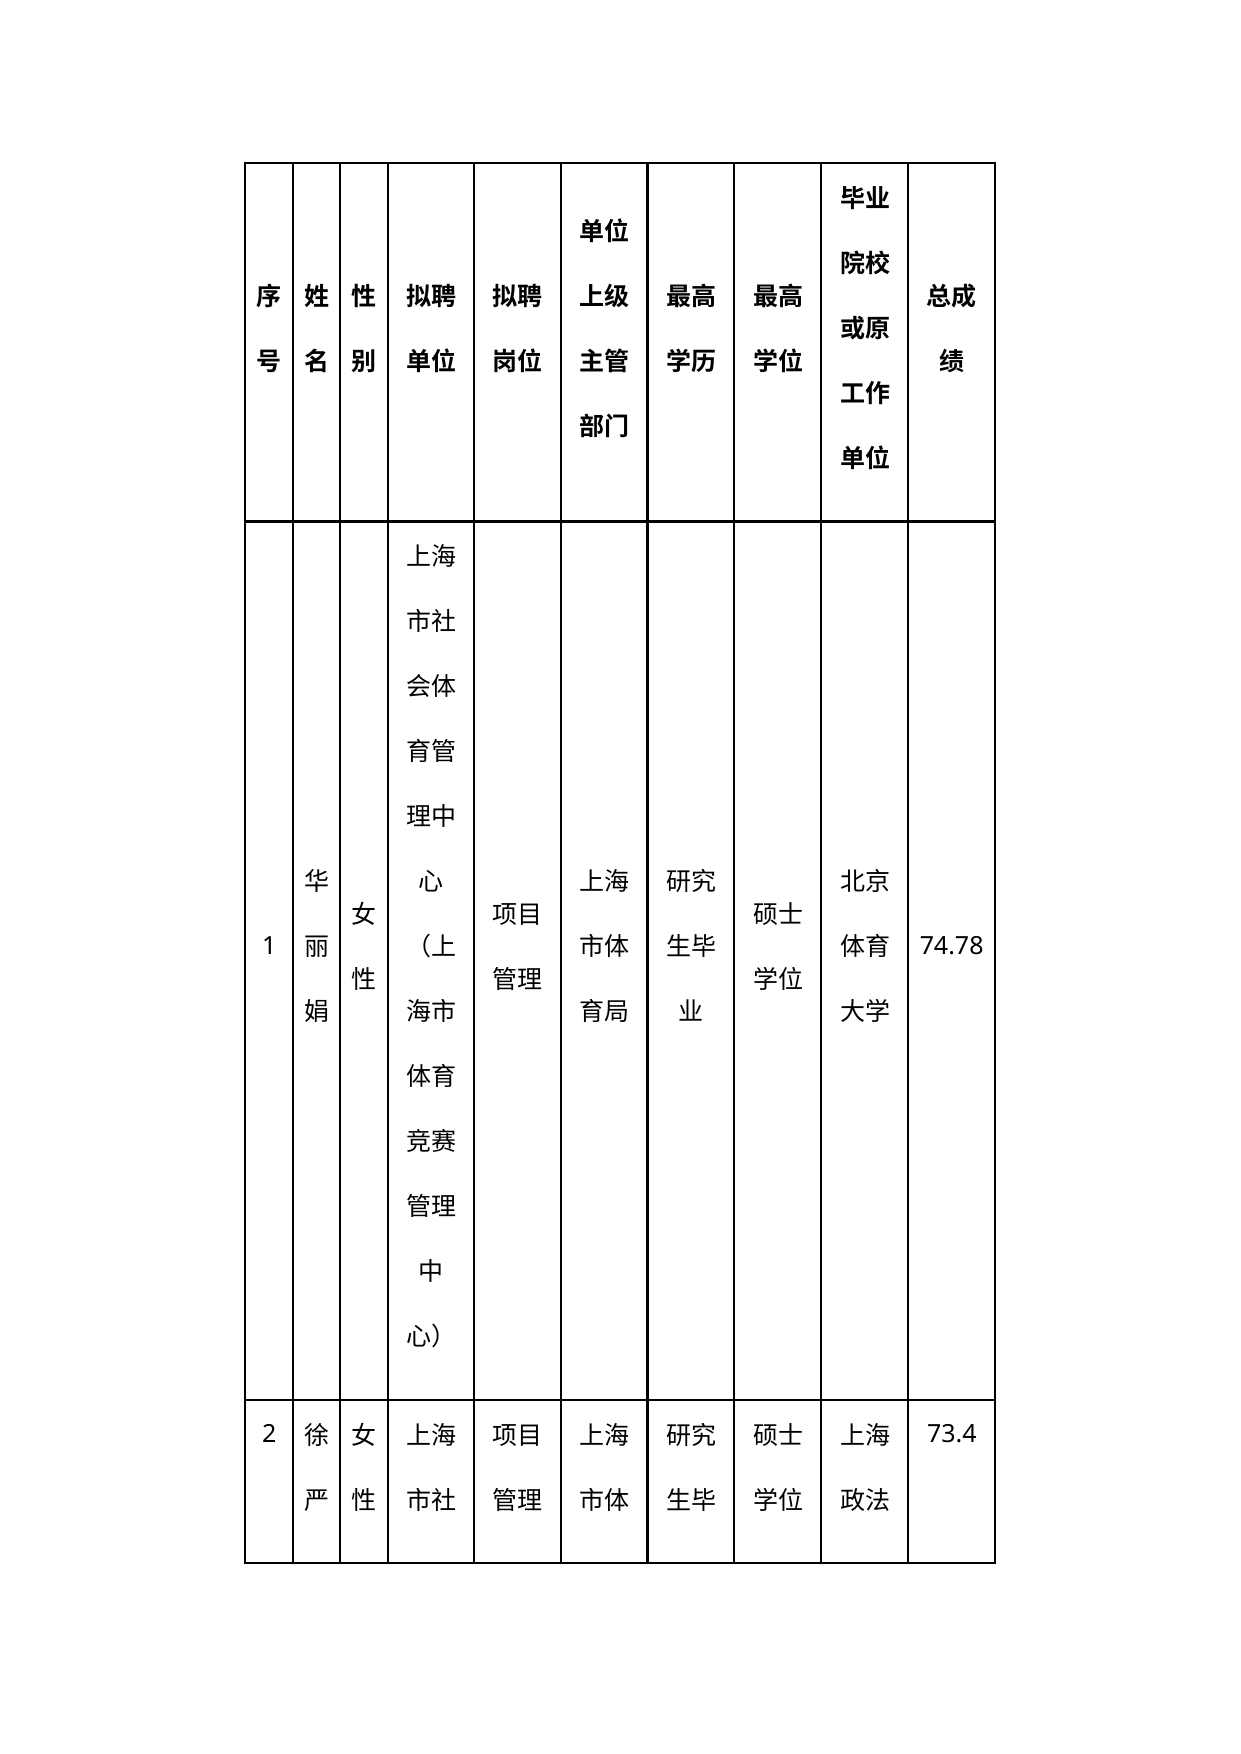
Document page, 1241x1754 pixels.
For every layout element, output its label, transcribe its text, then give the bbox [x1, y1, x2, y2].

table_cell 项目管理 [475, 523, 560, 1399]
table_header 姓名 [294, 164, 339, 520]
table_cell 徐严 [294, 1401, 339, 1562]
table_cell 上海市社会体育管理中心（上海市体育竞赛管理中心） [389, 523, 473, 1399]
table_cell 女性 [341, 1401, 387, 1562]
table_header 拟聘单位 [389, 164, 473, 520]
table_cell 73.4 [909, 1401, 994, 1562]
table_header 毕业院校或原工作单位 [822, 164, 907, 520]
table_cell 研究生毕业 [649, 523, 733, 1399]
table_cell 2 [246, 1401, 292, 1562]
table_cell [389, 1401, 473, 1562]
table_header 序号 [246, 164, 292, 520]
table_header 性别 [341, 164, 387, 520]
table_cell 74.78 [909, 523, 994, 1399]
table_cell 上海市体育局 [562, 523, 646, 1399]
table_cell 上海政法学院 [822, 1401, 907, 1562]
table_header 单位上级主管部门 [562, 164, 646, 520]
table_cell 上海市体育局 [562, 1401, 646, 1562]
table_header 最高学历 [649, 164, 733, 520]
table_header 最高学位 [735, 164, 820, 520]
table_cell 硕士学位 [735, 1401, 820, 1562]
table_cell 女性 [341, 523, 387, 1399]
table_cell 华丽娟 [294, 523, 339, 1399]
table_header 总成绩 [909, 164, 994, 520]
table_cell 项目管理 [475, 1401, 560, 1562]
table_cell 1 [246, 523, 292, 1399]
table_cell 硕士学位 [735, 523, 820, 1399]
table_cell 北京体育大学 [822, 523, 907, 1399]
table_cell 研究生毕业 [649, 1401, 733, 1562]
table_header 拟聘岗位 [475, 164, 560, 520]
